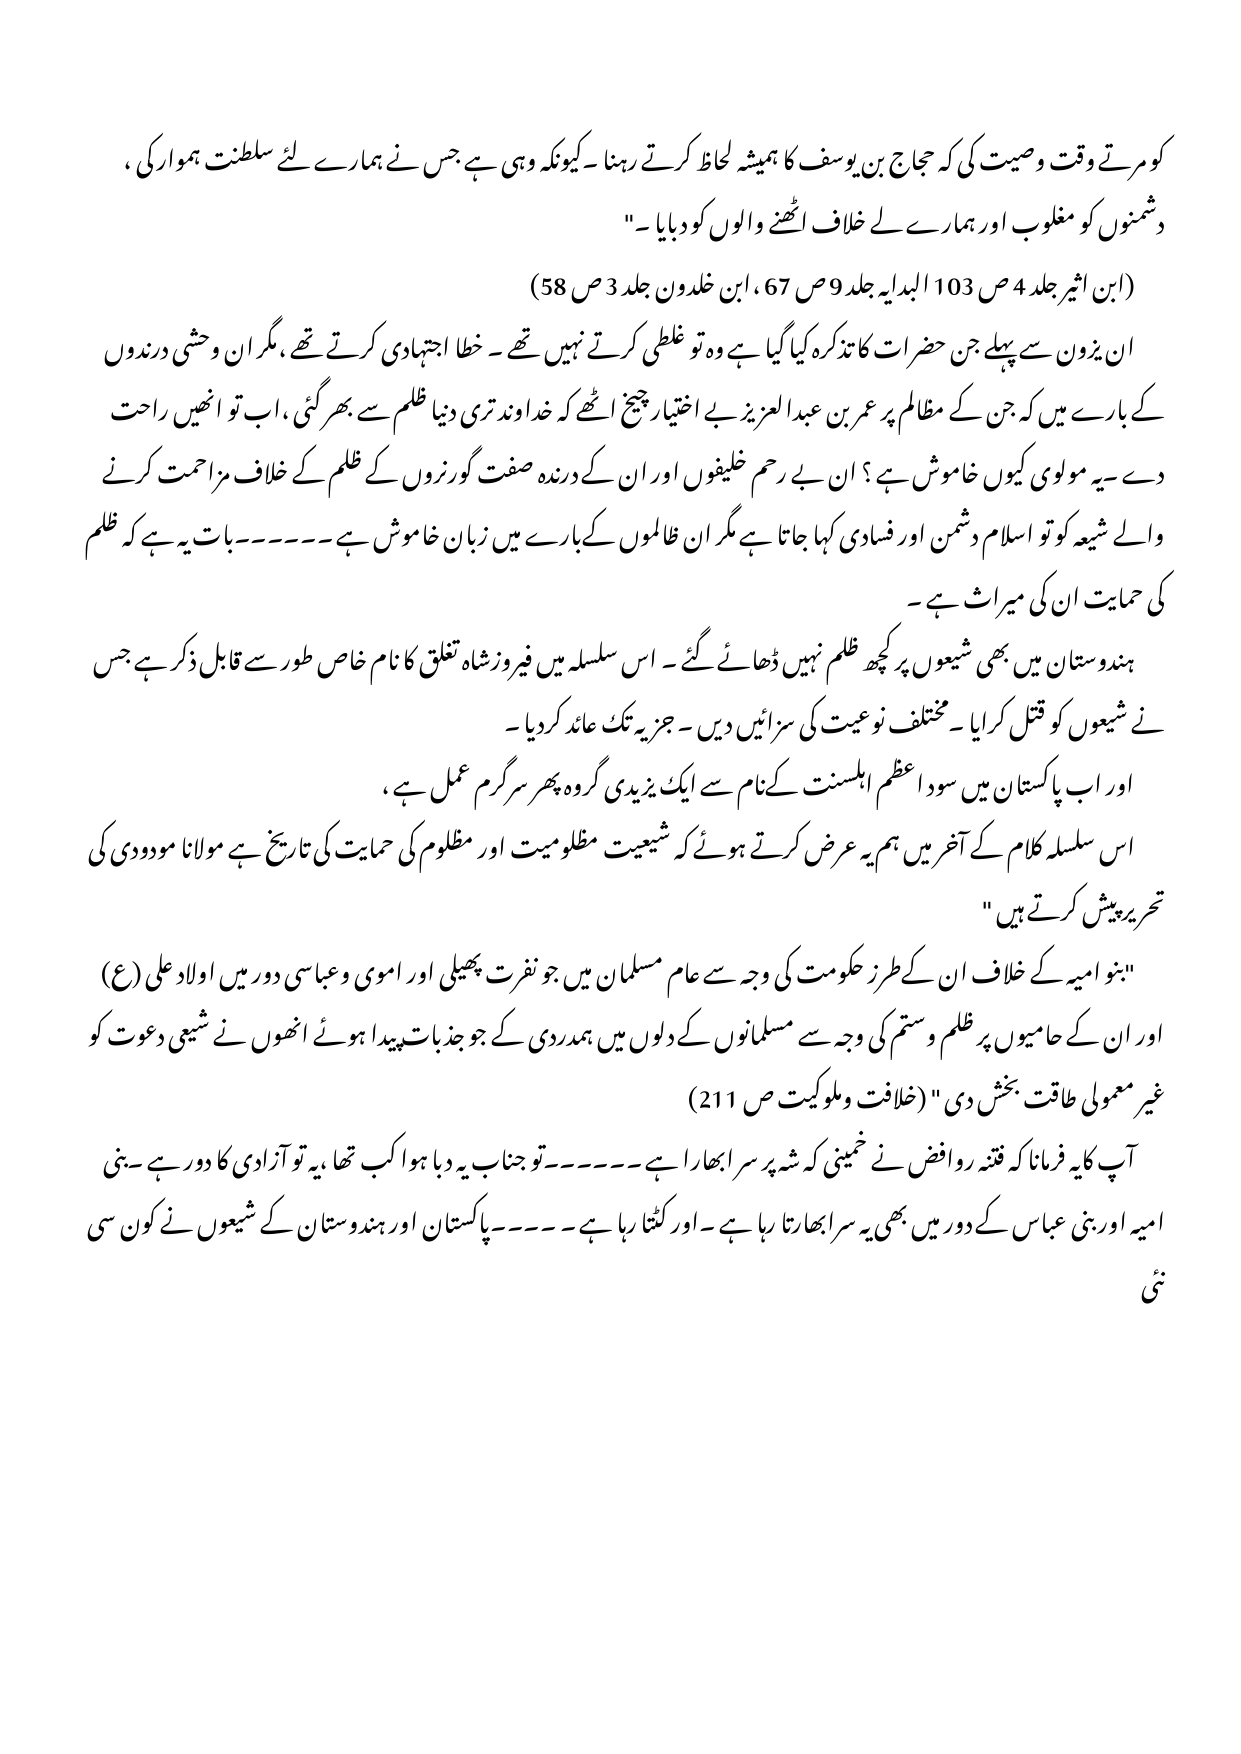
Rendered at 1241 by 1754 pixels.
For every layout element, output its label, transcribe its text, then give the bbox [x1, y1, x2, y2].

text "بنو امیہ کے خلاف ان کےطرز حکومت کی وجہ سے عام مسلمان میں جو نفرت پھیلی اور اموی وعباسی دور میں اولاد علی (ع) اور ان کے حامیوں پر ظلم وستم کی وجہ سے مسلمانوں کے دلوں میں ہمدردی کے جو جذبات پیدا ہوئے انھوں نے شیعی دعوت کو غیر معمولی طاقت بخش دی " (خلافت وملوکیت ص 211) [75, 935, 1165, 1123]
text ہندوستان میں بھی شیعوں پر کچھ ظلم نہیں ڈھائے گئے ۔ اس سلسلہ میں فیروزشاہ تغلق کا نام خاص طور سے قابل ذکر ہے جس نے شیعوں کو قتل کرایا ۔مختلف نوعیت کی سزائیں دیں ۔ جزیہ تک عائد کردیا ۔ [75, 623, 1165, 748]
text ان یزون سے پہلے جن حضرات کا تذکرہ کیا گیا ہے وہ تو غلطی کرتے نہیں تھے ۔ خطا اجتہادی کرتے تھے ،مگر ان وحشی درندوں کے بارے میں کہ جن کے مظالم پر عمر بن عبدالعزیز بے اختیار چیخ اٹھے کہ خداوند تری دنیا ظلم سے بھر گئی ،اب تو انھیں راحت دے ۔یہ مولوی کیوں خاموش ہے ؟ ان بے رحم خلیفوں اور ان کے درندہ صفت گورنروں کے ظلم کے خلاف مزاحمت کرنے والے شیعہ کو تو اسلام دشمن اور فسادی کہا جاتا ہے مگر ان ظالموں کےبارے میں زبان خاموش ہے ۔۔۔۔۔۔بات یہ ہے کہ ظلم کی حمایت ان کی میراث ہے ۔ [75, 310, 1165, 623]
text (ابن اثیر جلد 4 ص 103 البدایہ جلد 9 ص 67 ،ابن خلدون جلد 3 ص 58) [75, 248, 1165, 310]
text کو مرتے وقت وصیت کی کہ حجاج بن یوسف کا ہمیشہ لحاظ کرتے رہنا ۔کیونکہ وہی ہے جس نے ہمارے لئے سلطنت ہموار کی ، دشمنوں کو مغلوب اور ہمارے لے خلاف اٹھنے والوں کو دبایا ۔" [75, 94, 1165, 248]
text اور اب پاکستان میں سود اعظم اہلسنت کےنام سے ایک یزیدی گروہ پھر سرگرم عمل ہے ، [75, 748, 1165, 810]
text اس سلسلہ کلام کے آخر میں ہم یہ عرض کرتے ہوئے کہ شیعیت مظلومیت اور مظلوم کی حمایت کی تاریخ ہے مولانا مودودی کی تحریر پیش کرتے ہیں " [75, 810, 1165, 935]
text آپ کایہ فرمانا کہ فتنہ روافض نے خمینی کہ شہ پر سر ابھارا ہے ۔۔۔۔۔۔تو جناب یہ دبا ہوا کب تھا ،یہ تو آزادی کا دور ہے ۔بنی امیہ اور بنی عباس کے دور میں بھی یہ سرابھارتا رہا ہے ۔اور کٹتا رہا ہے ۔ ۔۔۔۔پاکستان اور ہندوستان کے شیعوں نے کون سی نئی [75, 1123, 1165, 1310]
